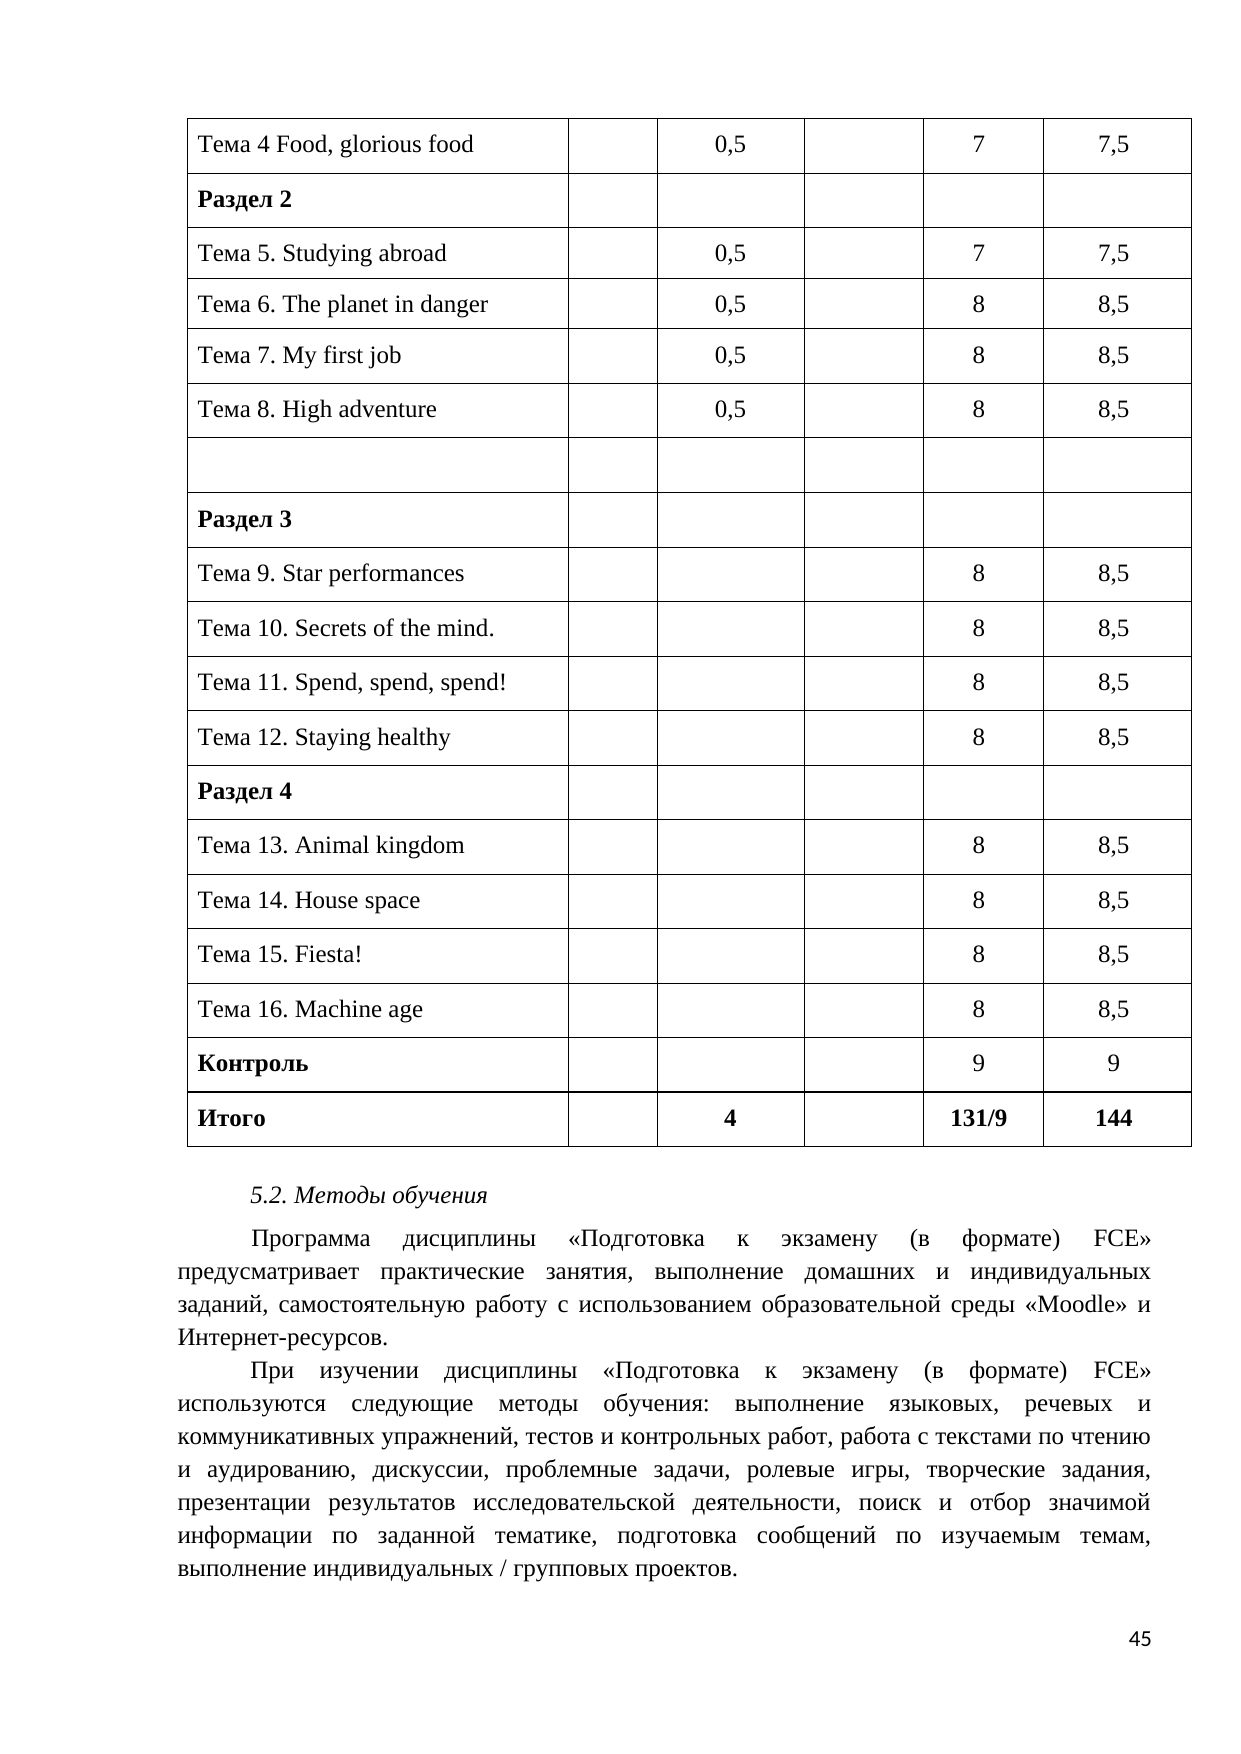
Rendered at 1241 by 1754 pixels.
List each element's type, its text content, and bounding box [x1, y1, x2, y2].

table_cell [1044, 766, 1191, 819]
table_cell Тема 11. Spend, spend, spend! [188, 657, 568, 710]
table_cell [569, 1038, 657, 1091]
table_cell 9 [924, 1038, 1043, 1091]
table_cell [658, 438, 804, 492]
table_cell [658, 657, 804, 710]
text Программа дисциплины «Подготовка к экзамену (в формате) FCE» предусматривает практические занятия, выполнение домашних и индивидуальных заданий, самостоятельную работу с использованием образовательной среды «Moodle» и Интернет-ресурсов. [177, 1223, 1152, 1351]
table_cell 8 [924, 929, 1043, 982]
table_cell [569, 657, 657, 710]
table_cell 0,5 [658, 119, 804, 173]
table_cell [658, 984, 804, 1037]
table_cell [569, 766, 657, 819]
table_cell [569, 174, 657, 227]
table_cell 8,5 [1044, 602, 1191, 656]
table_cell [658, 820, 804, 873]
table_cell [924, 493, 1043, 547]
table_cell 4 [658, 1093, 804, 1146]
table_cell Контроль [188, 1038, 568, 1091]
table_cell [1044, 493, 1191, 547]
table_cell 8 [924, 548, 1043, 601]
table_cell [805, 820, 923, 873]
table_cell [1044, 174, 1191, 227]
table_cell [569, 384, 657, 437]
table_cell [658, 711, 804, 764]
table_cell 8 [924, 711, 1043, 764]
table_cell [658, 493, 804, 547]
table_cell Тема 7. My first job [188, 329, 568, 383]
table_cell 8 [924, 329, 1043, 383]
table_cell 8 [924, 820, 1043, 873]
table_cell [805, 875, 923, 928]
table_cell [1044, 438, 1191, 492]
table_cell [658, 875, 804, 928]
table_cell [805, 711, 923, 764]
table_cell [805, 1038, 923, 1091]
table_cell [658, 602, 804, 656]
table_cell Тема 8. High adventure [188, 384, 568, 437]
table_cell [658, 548, 804, 601]
table_cell [805, 228, 923, 278]
table_cell [805, 984, 923, 1037]
text При изучении дисциплины «Подготовка к экзамену (в формате) FCE» используются следующие методы обучения: выполнение языковых, речевых и коммуникативных упражнений, тестов и контрольных работ, работа с текстами по чтению и аудированию, дискуссии, проблемные задачи, ролевые игры, творческие задания, презентации результатов исследовательской деятельности, поиск и отбор значимой информации по заданной тематике, подготовка сообщений по изучаемым темам, выполнение индивидуальных / групповых проектов. [177, 1355, 1152, 1582]
table_cell [658, 929, 804, 982]
table_cell 7 [924, 228, 1043, 278]
table_cell 8,5 [1044, 875, 1191, 928]
table_cell [569, 875, 657, 928]
table_cell Тема 10. Secrets of the mind. [188, 602, 568, 656]
table_cell [569, 602, 657, 656]
table_cell [805, 766, 923, 819]
table_cell [924, 766, 1043, 819]
table_cell [569, 548, 657, 601]
table_cell [805, 174, 923, 227]
table_cell Тема 5. Studying abroad [188, 228, 568, 278]
table_cell [805, 329, 923, 383]
table_cell Тема 16. Machine age [188, 984, 568, 1037]
table_cell 144 [1044, 1093, 1191, 1146]
table_cell 8,5 [1044, 657, 1191, 710]
table_cell 131/9 [924, 1093, 1043, 1146]
table_cell 7,5 [1044, 119, 1191, 173]
table_cell 0,5 [658, 329, 804, 383]
table_cell 8,5 [1044, 711, 1191, 764]
table_cell 8,5 [1044, 548, 1191, 601]
table_cell 8 [924, 384, 1043, 437]
table_cell [805, 548, 923, 601]
table_cell 8,5 [1044, 984, 1191, 1037]
table_cell [569, 279, 657, 328]
table_cell 8 [924, 875, 1043, 928]
table_cell 0,5 [658, 228, 804, 278]
table_cell 7,5 [1044, 228, 1191, 278]
table_cell [569, 929, 657, 982]
table_cell [658, 766, 804, 819]
table_cell Раздел 2 [188, 174, 568, 227]
table_cell Тема 12. Staying healthy [188, 711, 568, 764]
table_cell [805, 493, 923, 547]
table_cell [569, 711, 657, 764]
table_cell [805, 384, 923, 437]
table_cell [805, 657, 923, 710]
table_cell [658, 1038, 804, 1091]
table_cell 8,5 [1044, 820, 1191, 873]
table_cell [805, 929, 923, 982]
table_cell 9 [1044, 1038, 1191, 1091]
table_cell Тема 4 Food, glorious food [188, 119, 568, 173]
table_cell [188, 438, 568, 492]
table_cell [569, 1093, 657, 1146]
table_cell [569, 119, 657, 173]
table_cell Итого [188, 1093, 568, 1146]
table_cell [805, 279, 923, 328]
table_cell 0,5 [658, 279, 804, 328]
table_cell 8,5 [1044, 279, 1191, 328]
table_cell [805, 119, 923, 173]
table_cell [805, 438, 923, 492]
table_cell 8 [924, 602, 1043, 656]
table_cell [569, 438, 657, 492]
table_cell Тема 6. The planet in danger [188, 279, 568, 328]
table_cell [924, 438, 1043, 492]
table_cell [924, 174, 1043, 227]
table_cell [805, 1093, 923, 1146]
table_cell Тема 14. House space [188, 875, 568, 928]
table_cell 7 [924, 119, 1043, 173]
table_cell Тема 15. Fiesta! [188, 929, 568, 982]
table_cell [569, 228, 657, 278]
table_cell [569, 329, 657, 383]
table_cell [569, 820, 657, 873]
table_cell [805, 602, 923, 656]
table_cell 8,5 [1044, 929, 1191, 982]
table_cell Тема 9. Star performances [188, 548, 568, 601]
table_cell 8 [924, 279, 1043, 328]
table_cell 0,5 [658, 384, 804, 437]
table_cell Раздел 4 [188, 766, 568, 819]
table_cell 8 [924, 984, 1043, 1037]
text 5.2. Методы обучения [177, 1180, 1152, 1209]
table_cell [658, 174, 804, 227]
table_cell [569, 493, 657, 547]
table_cell [569, 984, 657, 1037]
table_cell Раздел 3 [188, 493, 568, 547]
table_cell 8,5 [1044, 329, 1191, 383]
table_cell 8 [924, 657, 1043, 710]
table_cell 8,5 [1044, 384, 1191, 437]
table_cell Тема 13. Animal kingdom [188, 820, 568, 873]
